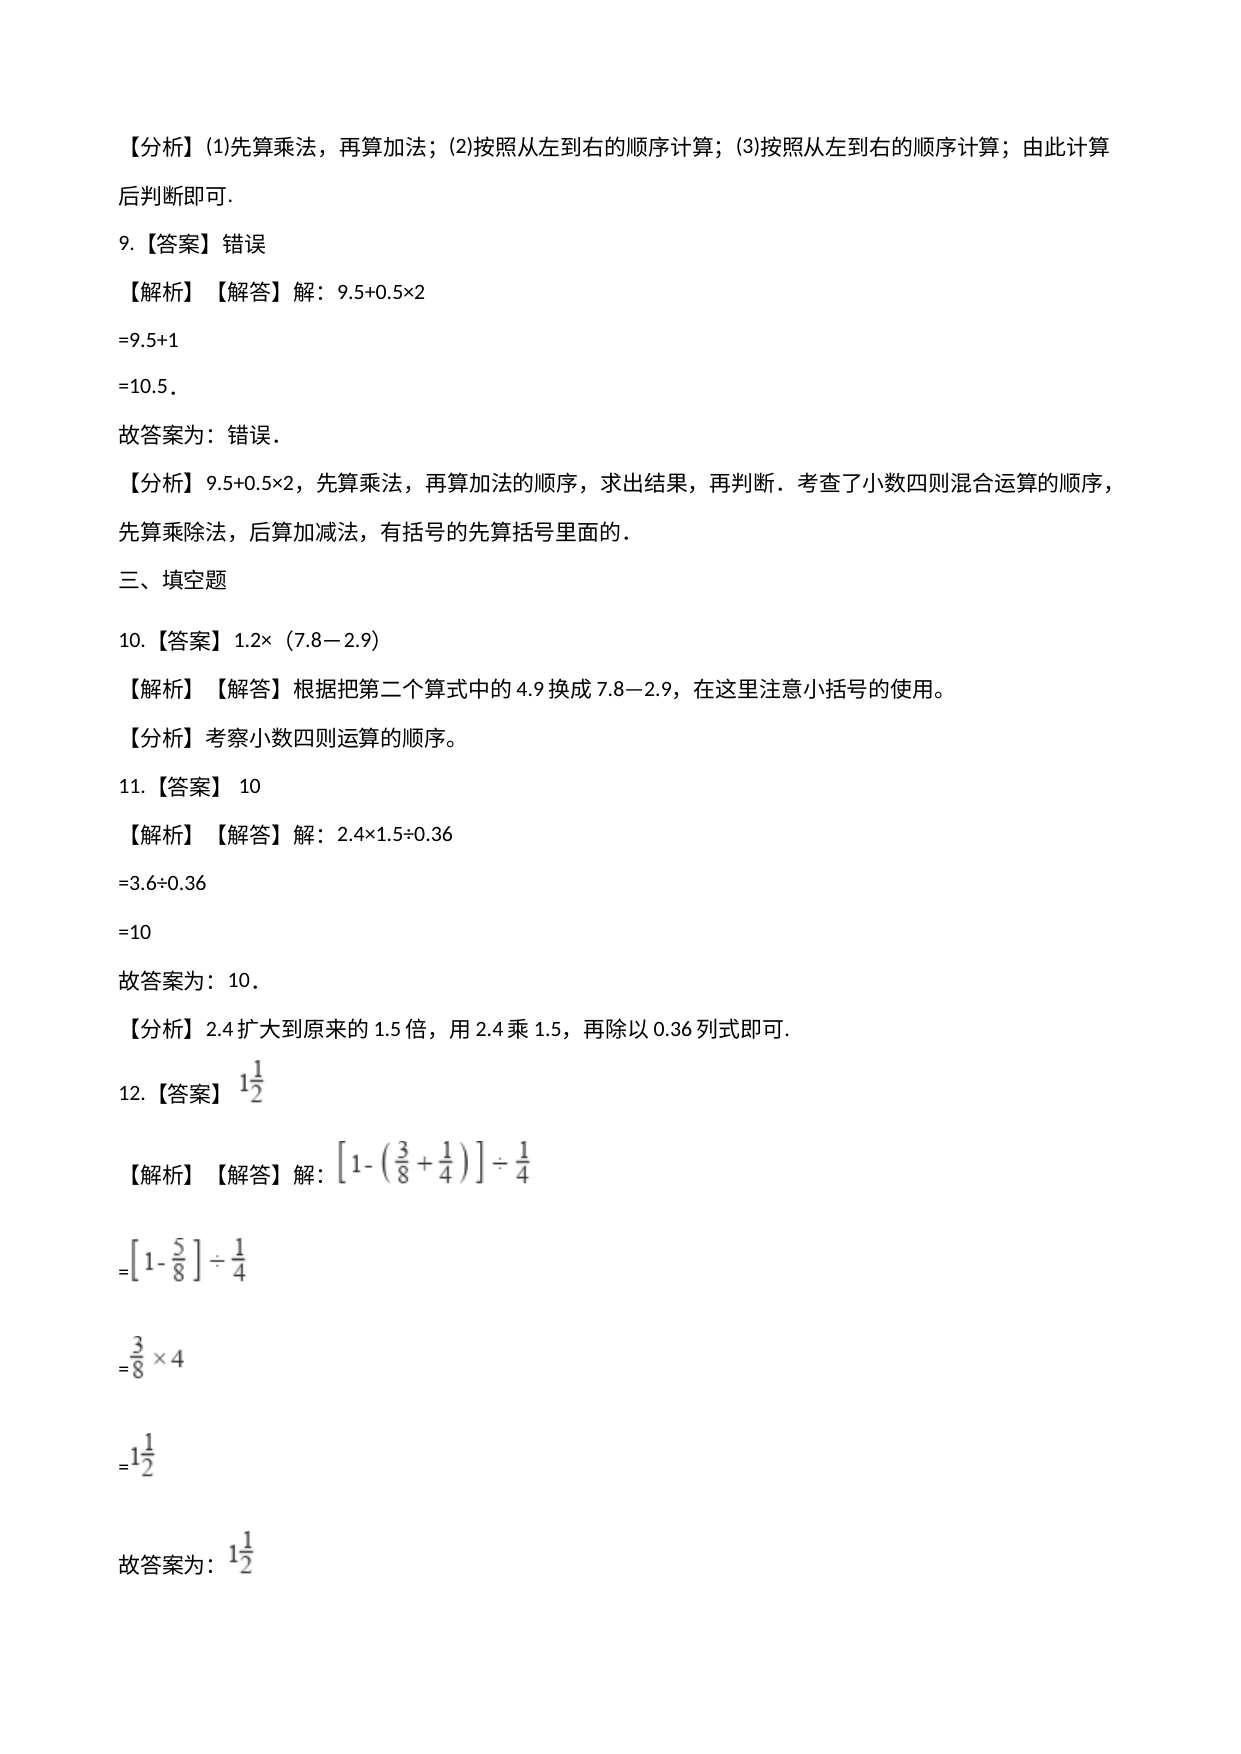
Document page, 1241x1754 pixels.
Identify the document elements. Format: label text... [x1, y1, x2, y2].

picture [129, 1238, 251, 1283]
picture [129, 1336, 184, 1380]
text 【解析】【解答】解：2.4×1.5÷0.36 =3.6÷0.36 =10 故答案为：10． [118, 817, 1122, 996]
text 【分析】2.4扩大到原来的1.5倍，用2.4乘1.5，再除以0.36列式即可. [118, 1012, 1122, 1044]
text 【分析】(1)先算乘法，再算加法；(2)按照从左到右的顺序计算；(3)按照从左到右的顺序计算；由此计算后判断即可. [118, 129, 1122, 211]
text 【解析】【解答】解：9.5+0.5×2 [118, 275, 1122, 307]
text 11.【答案】 10 [118, 769, 1122, 802]
text =9.5+1 [118, 323, 1122, 356]
picture [336, 1141, 534, 1185]
text 12.【答案】 [118, 1060, 1122, 1125]
text 10.【答案】1.2×（7.8－2.9） [118, 624, 1122, 656]
picture [238, 1060, 268, 1104]
text 【解析】【解答】根据把第二个算式中的4.9换成7.8—2.9，在这里注意小括号的使用。 【分析】考察小数四则运算的顺序。 [118, 672, 1122, 753]
picture [129, 1433, 159, 1478]
text 三、填空题 [118, 563, 1122, 595]
text 【解析】【解答】解： = = = 故答案为： [118, 1141, 1122, 1596]
text 9.【答案】错误 [118, 227, 1122, 259]
text 故答案为：错误． [118, 417, 1122, 450]
text 【分析】9.5+0.5×2，先算乘法，再算加法的顺序，求出结果，再判断．考查了小数四则混合运算的顺序，先算乘除法，后算加减法，有括号的先算括号里面的． [118, 466, 1122, 547]
picture [227, 1531, 258, 1575]
text =10.5． [118, 369, 1122, 402]
